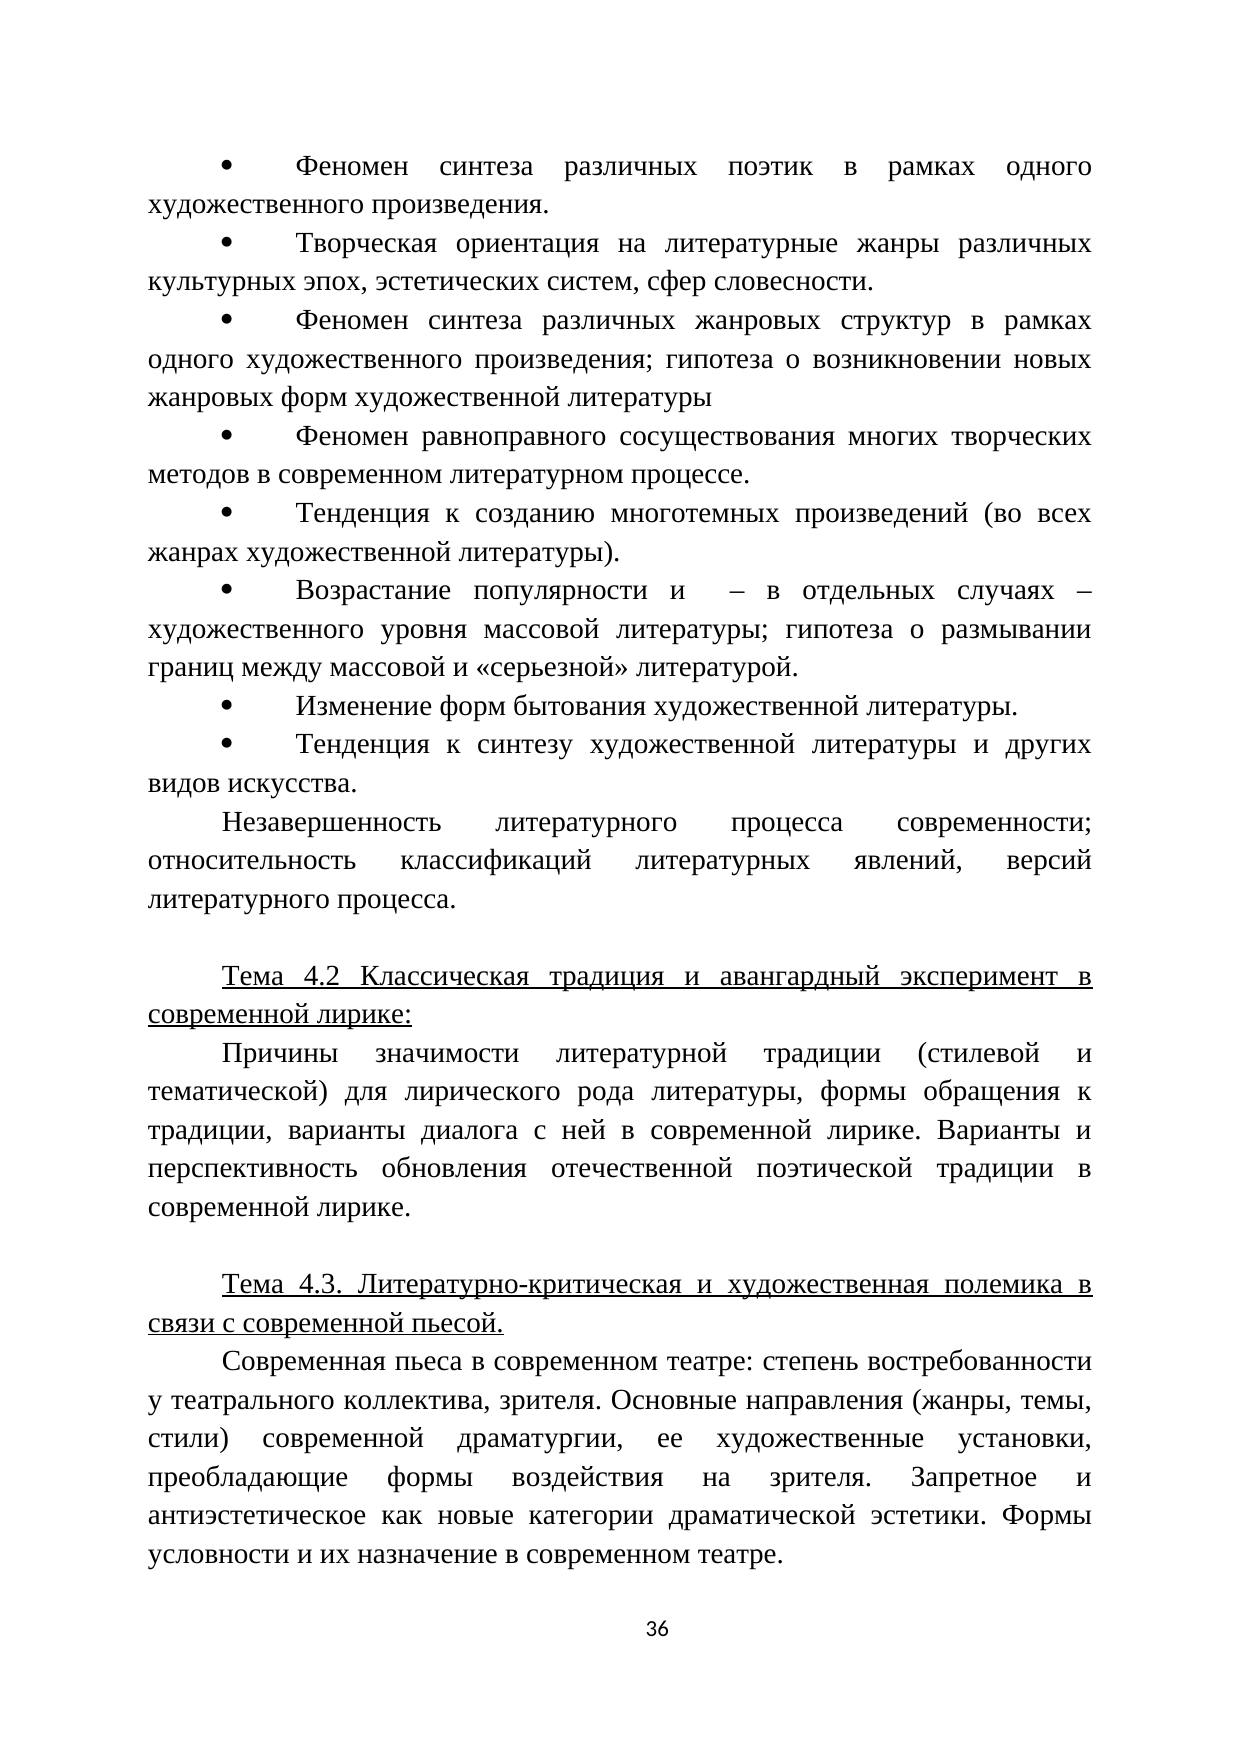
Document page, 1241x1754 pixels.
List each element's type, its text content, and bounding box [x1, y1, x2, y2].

list Изменение форм бытования художественной литературы. [148, 688, 1092, 722]
list Феномен равноправного сосуществования многих творческих методов в современном литературном процессе. [148, 418, 1092, 490]
text Тема 4.3. Литературно-критическая и художественная полемика в связи с современной пьесой. [148, 1266, 1092, 1338]
text Тема 4.2 Классическая традиция и авангардный эксперимент в современной лирике: [148, 958, 1092, 1030]
list Тенденция к созданию многотемных произведений (во всех жанрах художественной литературы). [148, 495, 1092, 567]
list Возрастание популярности и – в отдельных случаях – художественного уровня массовой литературы; гипотеза о размывании границ между массовой и «серьезной» литературой. [148, 572, 1092, 683]
text Незавершенность литературного процесса современности; относительность классификаций литературных явлений, версий литературного процесса. [148, 804, 1092, 914]
text Причины значимости литературной традиции (стилевой и тематической) для лирического рода литературы, формы обращения к традиции, варианты диалога с ней в современной лирике. Варианты и перспективность обновления отечественной поэтической традиции в современной лирике. [148, 1035, 1092, 1223]
list Творческая ориентация на литературные жанры различных культурных эпох, эстетических систем, сфер словесности. [148, 225, 1092, 297]
list Тенденция к синтезу художественной литературы и других видов искусства. [148, 727, 1092, 799]
text Современная пьеса в современном театре: степень востребованности у театрального коллектива, зрителя. Основные направления (жанры, темы, стили) современной драматургии, ее художественные установки, преобладающие формы воздействия на зрителя. Запретное и антиэстетическое как новые категории драматической эстетики. Формы условности и их назначение в современном театре. [148, 1343, 1092, 1569]
list Феномен синтеза различных поэтик в рамках одного художественного произведения. [148, 148, 1092, 220]
list Феномен синтеза различных жанровых структур в рамках одного художественного произведения; гипотеза о возникновении новых жанровых форм художественной литературы [148, 302, 1092, 413]
